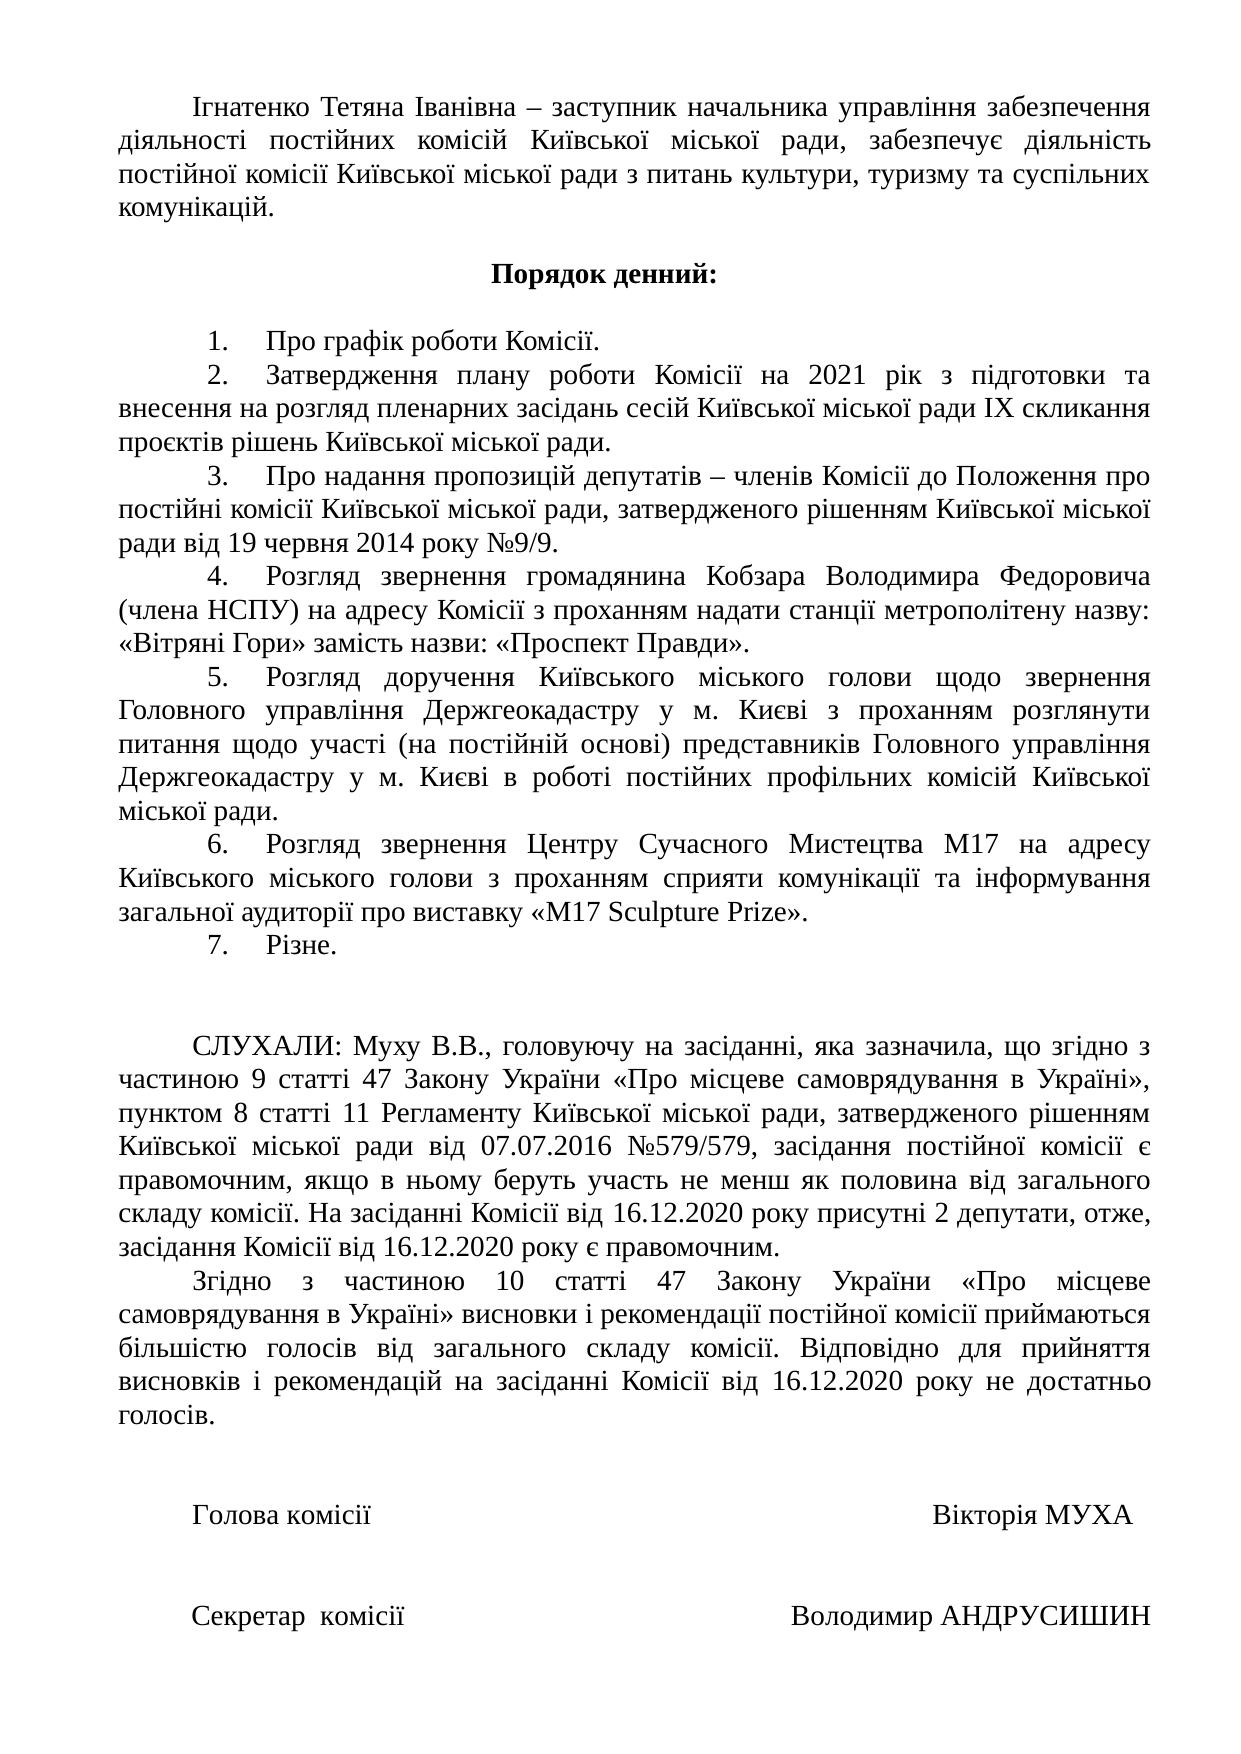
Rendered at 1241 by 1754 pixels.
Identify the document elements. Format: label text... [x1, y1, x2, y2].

text Згідно з частиною 10 статті 47 Закону України «Про місцеве самоврядування в Україні» висновки і рекомендації постійної комісії приймаються більшістю голосів від загального складу комісії. Відповідно для прийняття висновків і рекомендацій на засіданні Комісії від 16.12.2020 року не достатньо голосів. [118, 1263, 1152, 1430]
list Про графік роботи Комісії. [118, 323, 1152, 357]
list Про надання пропозицій депутатів – членів Комісії до Положення про постійні комісії Київської міської ради, затвердженого рішенням Київської міської ради від 19 червня 2014 року №9/9. [118, 458, 1152, 558]
text Порядок денний: [118, 256, 1152, 290]
list Розгляд доручення Київського міського голови щодо звернення Головного управління Держгеокадастру у м. Києві з проханням розглянути питання щодо участі (на постійній основі) представників Головного управління Держгеокадастру у м. Києві в роботі постійних профільних комісій Київської міської ради. [118, 659, 1152, 827]
list Затвердження плану роботи Комісії на 2021 рік з підготовки та внесення на розгляд пленарних засідань сесій Київської міської ради ІХ скликання проєктів рішень Київської міської ради. [118, 357, 1152, 458]
text СЛУХАЛИ: Муху В.В., головуючу на засіданні, яка зазначила, що згідно з частиною 9 статті 47 Закону України «Про місцеве самоврядування в Україні», пунктом 8 статті 11 Регламенту Київської міської ради, затвердженого рішенням Київської міської ради від 07.07.2016 №579/579, засідання постійної комісії є правомочним, якщо в ньому беруть участь не менш як половина від загального складу комісії. На засіданні Комісії від 16.12.2020 року присутні 2 депутати, отже, засідання Комісії від 16.12.2020 року є правомочним. [118, 1028, 1152, 1263]
text Секретар комісії Володимир АНДРУСИШИН [118, 1598, 1152, 1632]
list Розгляд звернення Центру Сучасного Мистецтва М17 на адресу Київського міського голови з проханням сприяти комунікації та інформування загальної аудиторії про виставку «M17 Sculpture Prize». [118, 827, 1152, 927]
list Розгляд звернення громадянина Кобзара Володимира Федоровича (члена НСПУ) на адресу Комісії з проханням надати станції метрополітену назву: «Вітряні Гори» замість назви: «Проспект Правди». [118, 558, 1152, 659]
text Голова комісії Вікторія МУХА [118, 1497, 1152, 1531]
list Різне. [118, 927, 1152, 961]
text Ігнатенко Тетяна Іванівна – заступник начальника управління забезпечення діяльності постійних комісій Київської міської ради, забезпечує діяльність постійної комісії Київської міської ради з питань культури, туризму та суспільних комунікацій. [118, 89, 1152, 223]
